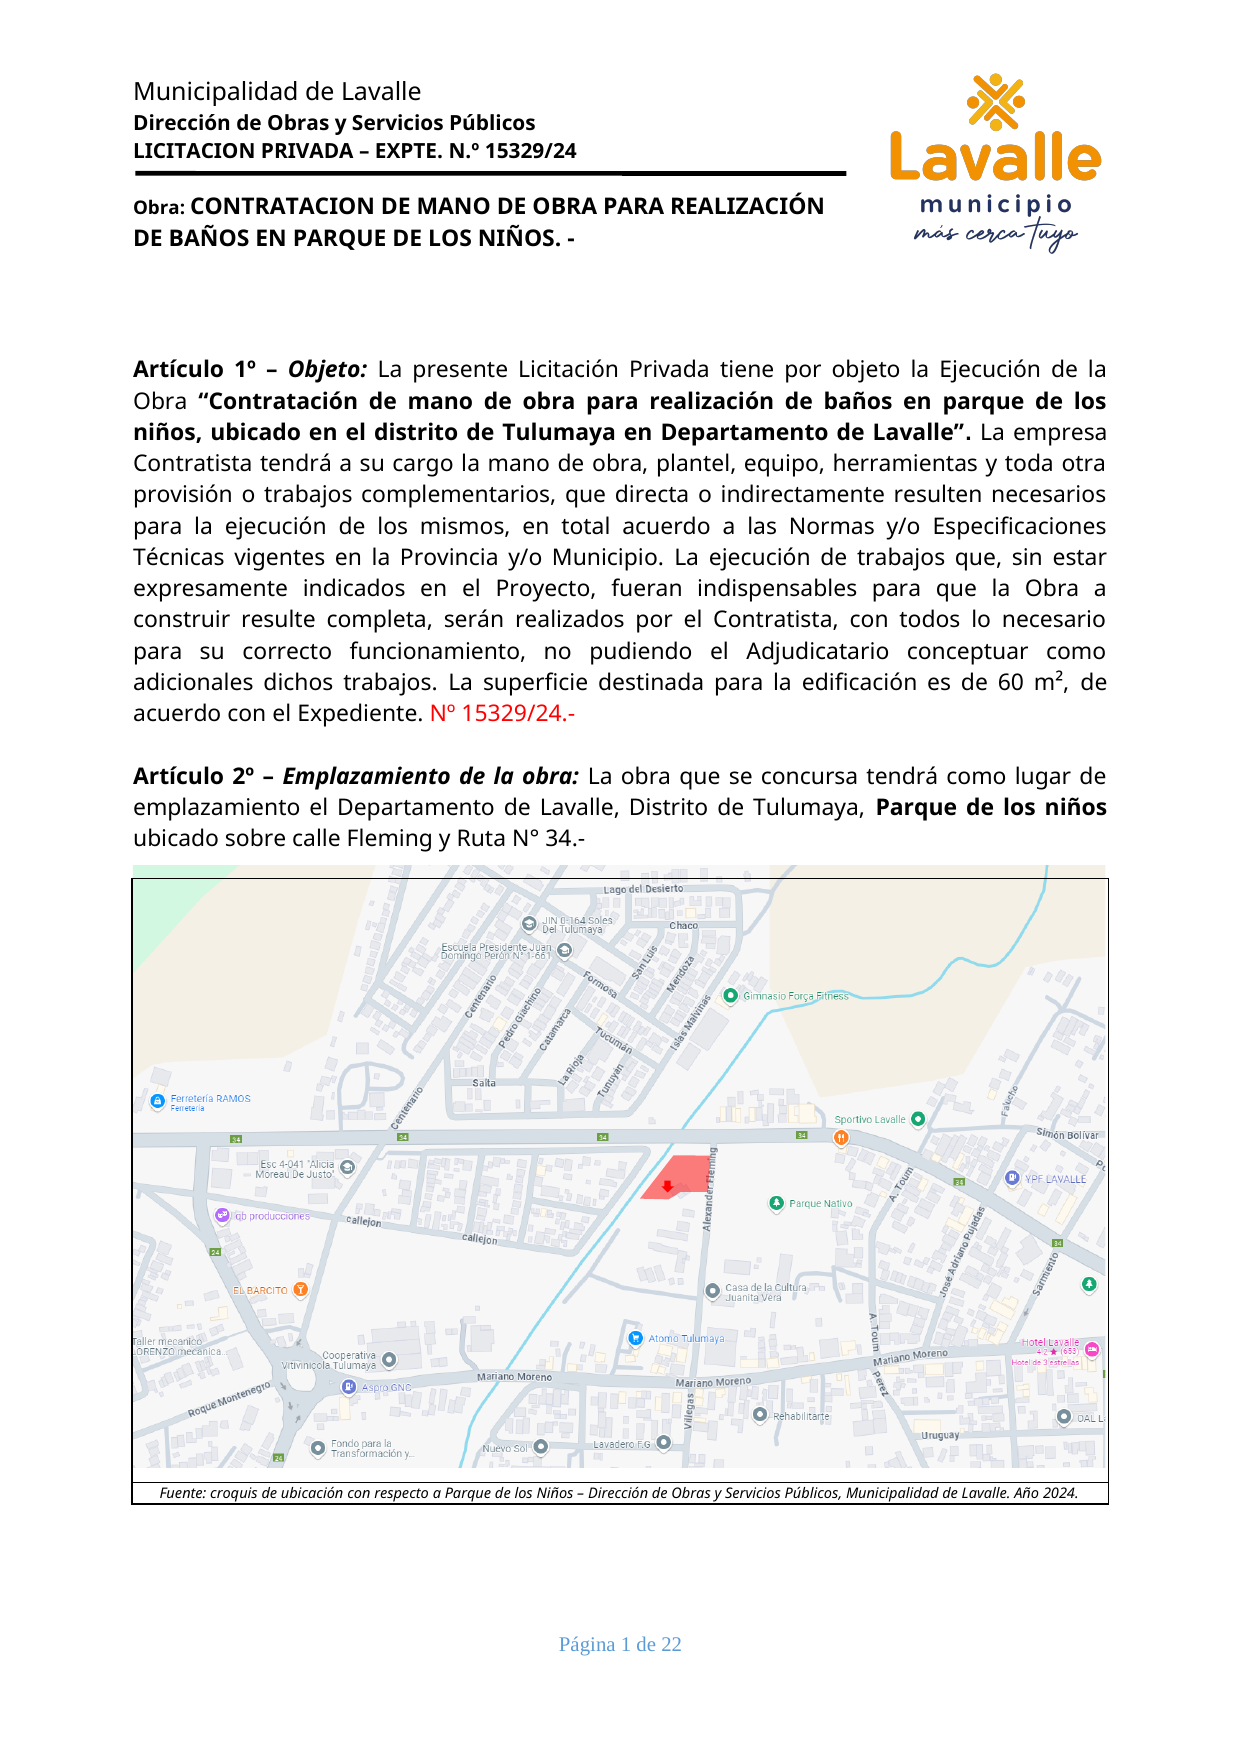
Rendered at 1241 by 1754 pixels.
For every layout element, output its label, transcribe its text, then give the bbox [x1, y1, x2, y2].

picture [884, 47, 1108, 271]
table_header [133, 879, 1108, 1482]
text Artículo 2º – Emplazamiento de la obra: La obra que se concursa tendrá como lugar de emplazamiento el Departamento de Lavalle, Distrito de Tulumaya, Parque de los niños ubicado sobre calle Fleming y Ruta N° 34.- [133, 760, 1107, 853]
text Artículo 1º – Objeto: La presente Licitación Privada tiene por objeto la Ejecución de la Obra “Contratación de mano de obra para realización de baños en parque de los niños, ubicado en el distrito de Tulumaya en Departamento de Lavalle”. La empresa Contratista tendrá a su cargo la mano de obra, plantel, equipo, herramientas y toda otra provisión o trabajos complementarios, que directa o indirectamente resulten necesarios para la ejecución de los mismos, en total acuerdo a las Normas y/o Especificaciones Técnicas vigentes en la Provincia y/o Municipio. La ejecución de trabajos que, sin estar expresamente indicados en el Proyecto, fueran indispensables para que la Obra a construir resulte completa, serán realizados por el Contratista, con todos lo necesario para su correcto funcionamiento, no pudiendo el Adjudicatario conceptuar como adicionales dichos trabajos. La superficie destinada para la edificación es de 60 m², de acuerdo con el Expediente. Nº 15329/24.- [133, 353, 1107, 728]
table_cell Fuente: croquis de ubicación con respecto a Parque de los Niños – Dirección de Obras y Servicios Públicos, Municipalidad de Lavalle. Año 2024. [133, 1483, 1108, 1503]
picture [132, 865, 1106, 878]
